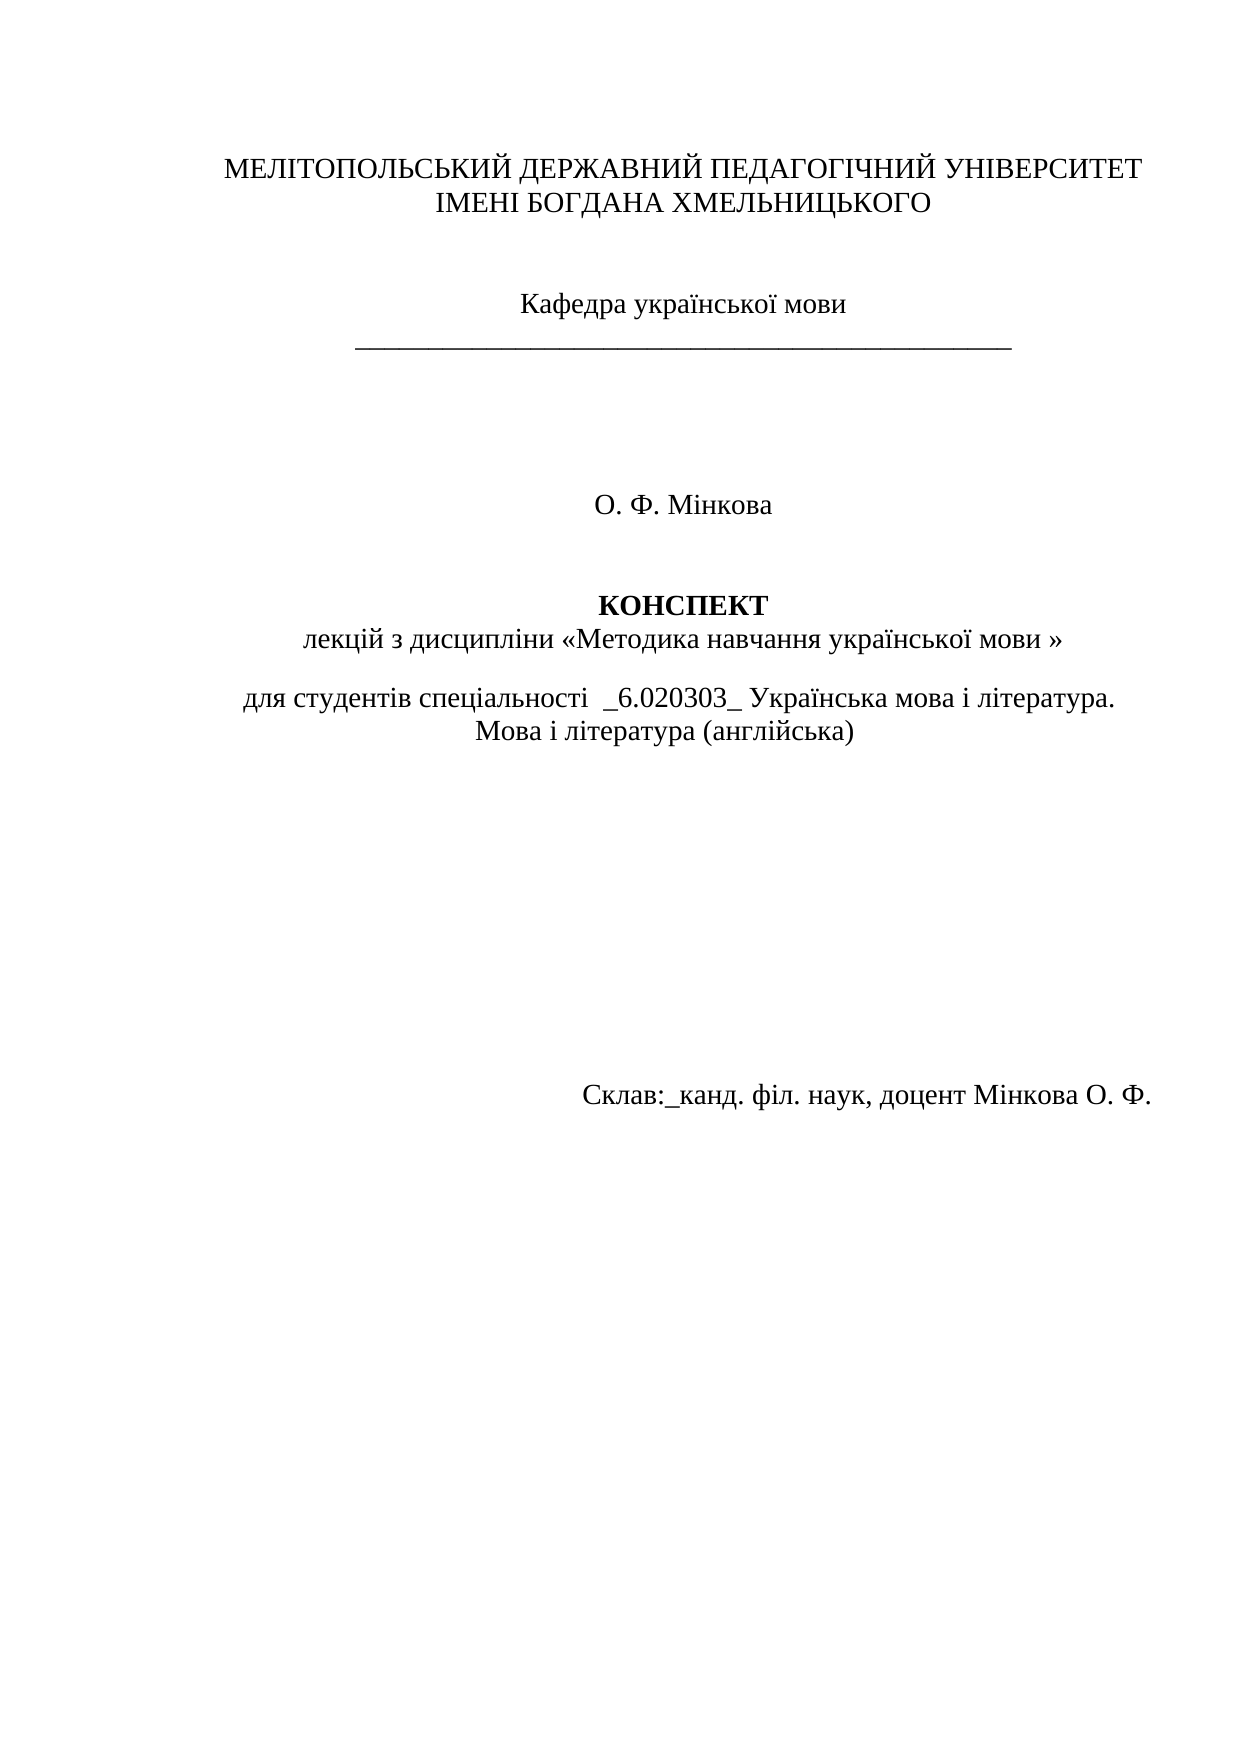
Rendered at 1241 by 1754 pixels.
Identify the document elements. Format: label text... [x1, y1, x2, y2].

text МЕЛІТОПОЛЬСЬКИЙ ДЕРЖАВНИЙ ПЕДАГОГІЧНИЙ УНІВЕРСИТЕТ [215, 152, 1152, 185]
text О. Ф. Мінкова [215, 487, 1152, 521]
text лекцій з дисципліни «Методика навчання української мови » [215, 621, 1152, 655]
text ІМЕНІ БОГДАНА ХМЕЛЬНИЦЬКОГО [215, 185, 1152, 219]
text Конспект [215, 588, 1152, 621]
text Склав:_канд. філ. наук, доцент Мінкова О. Ф. [177, 1077, 1152, 1111]
text Кафедра української мови _____________________________________________ [215, 286, 1152, 353]
text для студентів спеціальності _6.020303_ Українська мова і література. Мова і література (англійська) [177, 680, 1152, 747]
